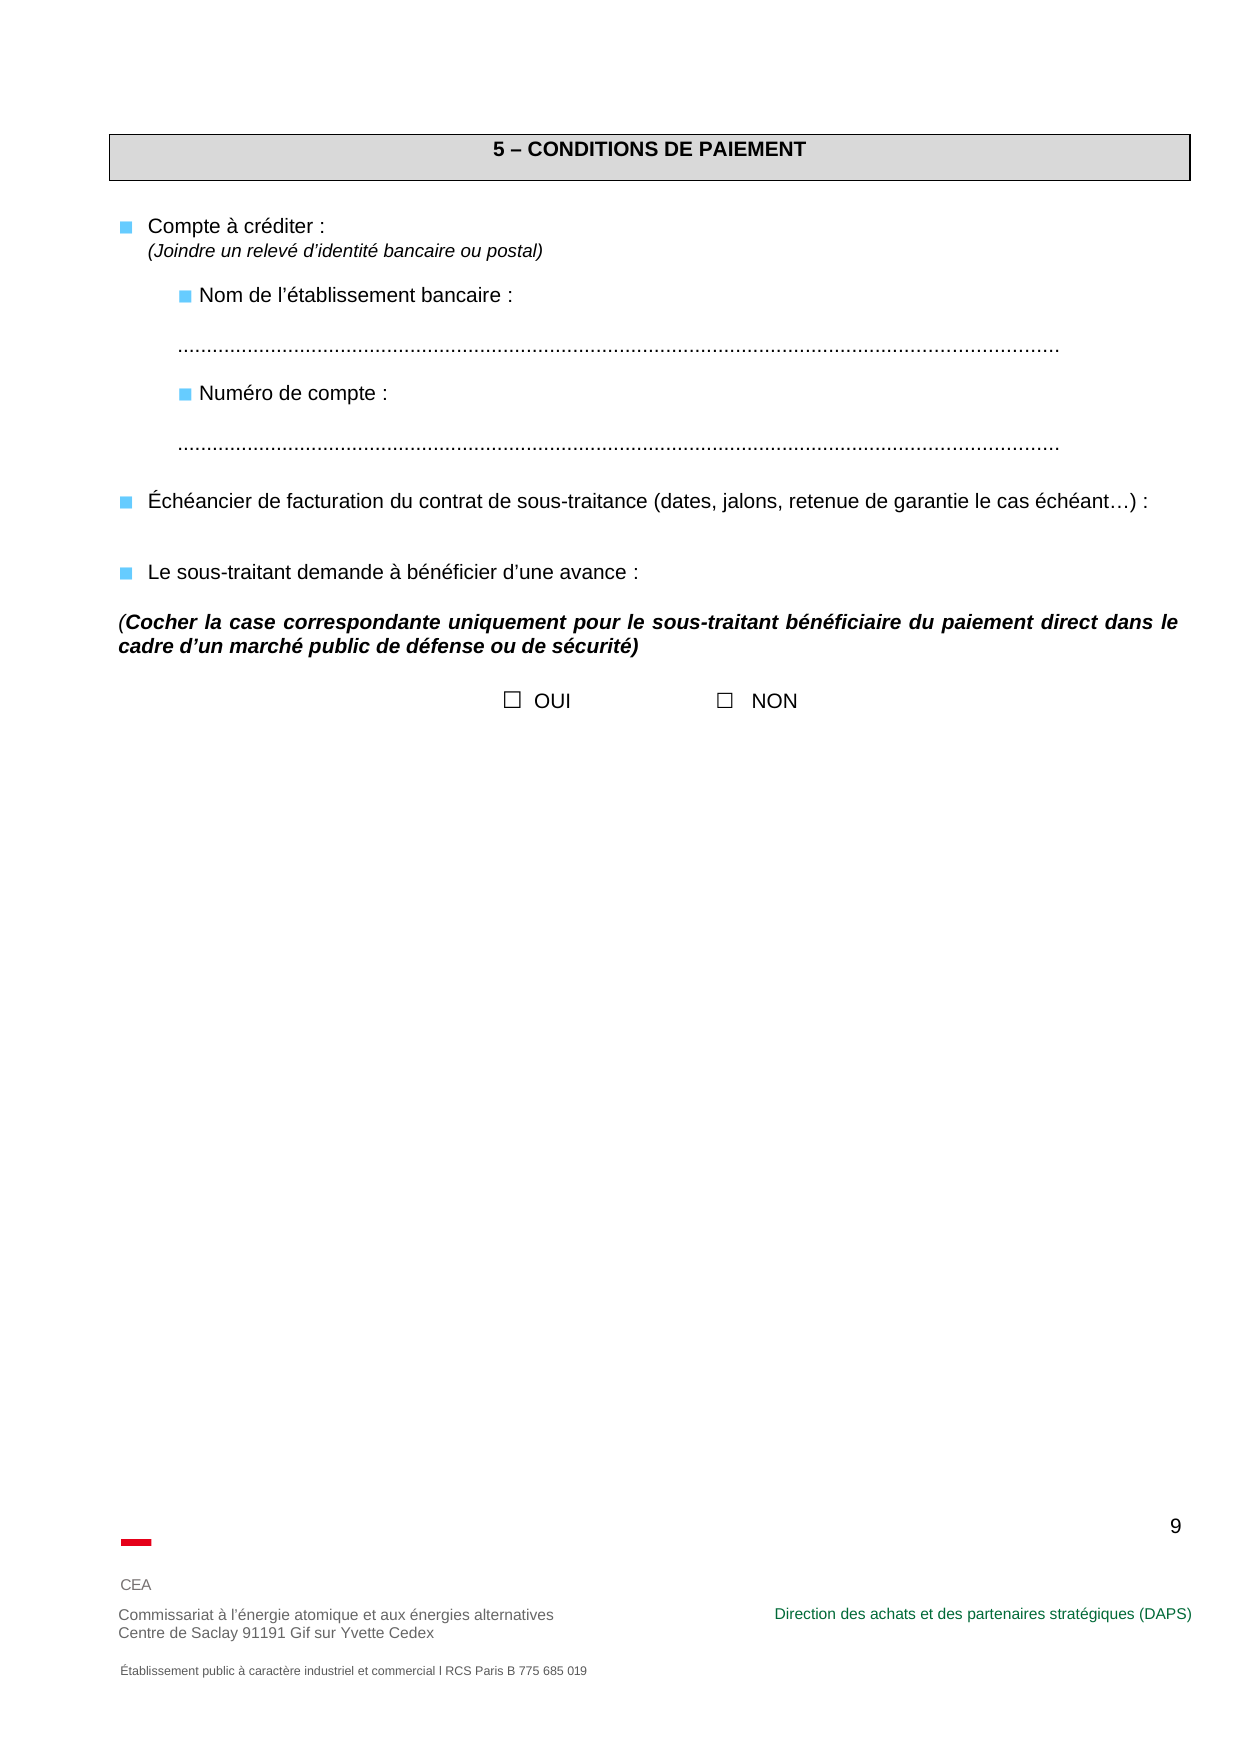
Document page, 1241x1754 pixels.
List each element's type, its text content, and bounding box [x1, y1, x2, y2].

text Échéancier de facturation du contrat de sous-traitance (dates, jalons, retenue de garantie le cas échéant…) : [118, 491, 1181, 512]
text 5 – CONDITIONS DE PAIEMENT [110, 135, 1189, 180]
text Compte à créditer : [118, 214, 1181, 240]
text Numéro de compte : [118, 381, 1181, 407]
text (Joindre un relevé d’identité bancaire ou postal) [118, 240, 1181, 262]
text Le sous-traitant demande à bénéficier d’une avance : [118, 560, 1181, 586]
text Nom de l’établissement bancaire : [118, 283, 1181, 309]
text (Cocher la case correspondante uniquement pour le sous-traitant bénéficiaire du paiement direct dans le cadre d’un marché public de défense ou de sécurité) [118, 610, 1181, 658]
text OUI NON [118, 692, 1181, 713]
